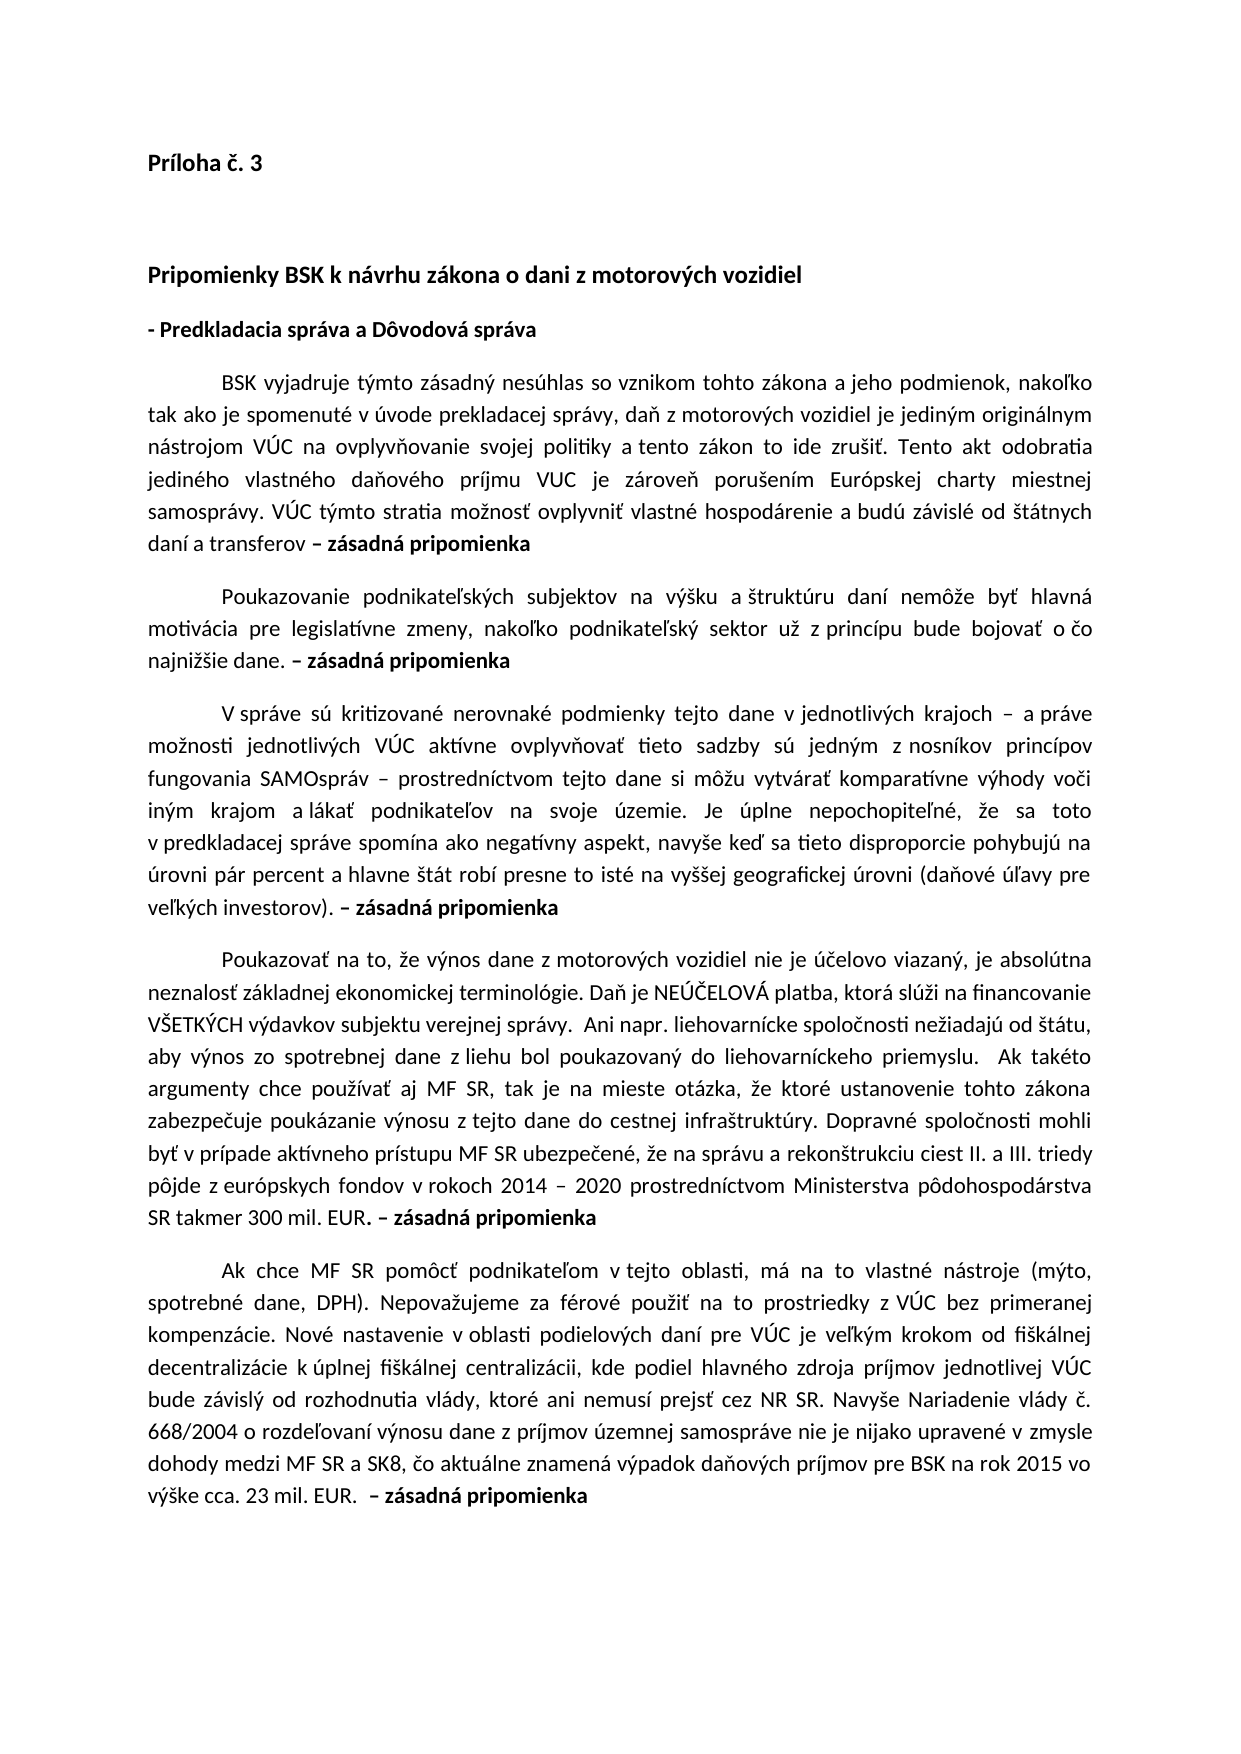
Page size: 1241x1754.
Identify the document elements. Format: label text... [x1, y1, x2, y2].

text V správe sú kritizované nerovnaké podmienky tejto dane v jednotlivých krajoch – a práve možnosti jednotlivých VÚC aktívne ovplyvňovať tieto sadzby sú jedným z nosníkov princípov fungovania SAMOspráv – prostredníctvom tejto dane si môžu vytvárať komparatívne výhody voči iným krajom a lákať podnikateľov na svoje územie. Je úplne nepochopiteľné, že sa toto v predkladacej správe spomína ako negatívny aspekt, navyše keď sa tieto disproporcie pohybujú na úrovni pár percent a hlavne štát robí presne to isté na vyššej geografickej úrovni (daňové úľavy pre veľkých investorov). – zásadná pripomienka [148, 699, 1093, 921]
text Ak chce MF SR pomôcť podnikateľom v tejto oblasti, má na to vlastné nástroje (mýto, spotrebné dane, DPH). Nepovažujeme za férové použiť na to prostriedky z VÚC bez primeranej kompenzácie. Nové nastavenie v oblasti podielových daní pre VÚC je veľkým krokom od fiškálnej decentralizácie k úplnej fiškálnej centralizácii, kde podiel hlavného zdroja príjmov jednotlivej VÚC bude závislý od rozhodnutia vlády, ktoré ani nemusí prejsť cez NR SR. Navyše Nariadenie vlády č. 668/2004 o rozdeľovaní výnosu dane z príjmov územnej samospráve nie je nijako upravené v zmysle dohody medzi MF SR a SK8, čo aktuálne znamená výpadok daňových príjmov pre BSK na rok 2015 vo výške cca. 23 mil. EUR. – zásadná pripomienka [148, 1256, 1093, 1509]
text Poukazovať na to, že výnos dane z motorových vozidiel nie je účelovo viazaný, je absolútna neznalosť základnej ekonomickej terminológie. Daň je NEÚČELOVÁ platba, ktorá slúži na financovanie VŠETKÝCH výdavkov subjektu verejnej správy. Ani napr. liehovarnícke spoločnosti nežiadajú od štátu, aby výnos zo spotrebnej dane z liehu bol poukazovaný do liehovarníckeho priemyslu. Ak takéto argumenty chce používať aj MF SR, tak je na mieste otázka, že ktoré ustanovenie tohto zákona zabezpečuje poukázanie výnosu z tejto dane do cestnej infraštruktúry. Dopravné spoločnosti mohli byť v prípade aktívneho prístupu MF SR ubezpečené, že na správu a rekonštrukciu ciest II. a III. triedy pôjde z európskych fondov v rokoch 2014 – 2020 prostredníctvom Ministerstva pôdohospodárstva SR takmer 300 mil. EUR. – zásadná pripomienka [148, 946, 1093, 1231]
text Poukazovanie podnikateľských subjektov na výšku a štruktúru daní nemôže byť hlavná motivácia pre legislatívne zmeny, nakoľko podnikateľský sektor už z princípu bude bojovať o čo najnižšie dane. – zásadná pripomienka [148, 582, 1093, 674]
text Pripomienky BSK k návrhu zákona o dani z motorových vozidiel [148, 259, 1093, 290]
text - Predkladacia správa a Dôvodová správa [148, 315, 1093, 343]
text BSK vyjadruje týmto zásadný nesúhlas so vznikom tohto zákona a jeho podmienok, nakoľko tak ako je spomenuté v úvode prekladacej správy, daň z motorových vozidiel je jediným originálnym nástrojom VÚC na ovplyvňovanie svojej politiky a tento zákon to ide zrušiť. Tento akt odobratia jediného vlastného daňového príjmu VUC je zároveň porušením Európskej charty miestnej samosprávy. VÚC týmto stratia možnosť ovplyvniť vlastné hospodárenie a budú závislé od štátnych daní a transferov – zásadná pripomienka [148, 368, 1093, 557]
text Príloha č. 3 [148, 148, 1093, 178]
